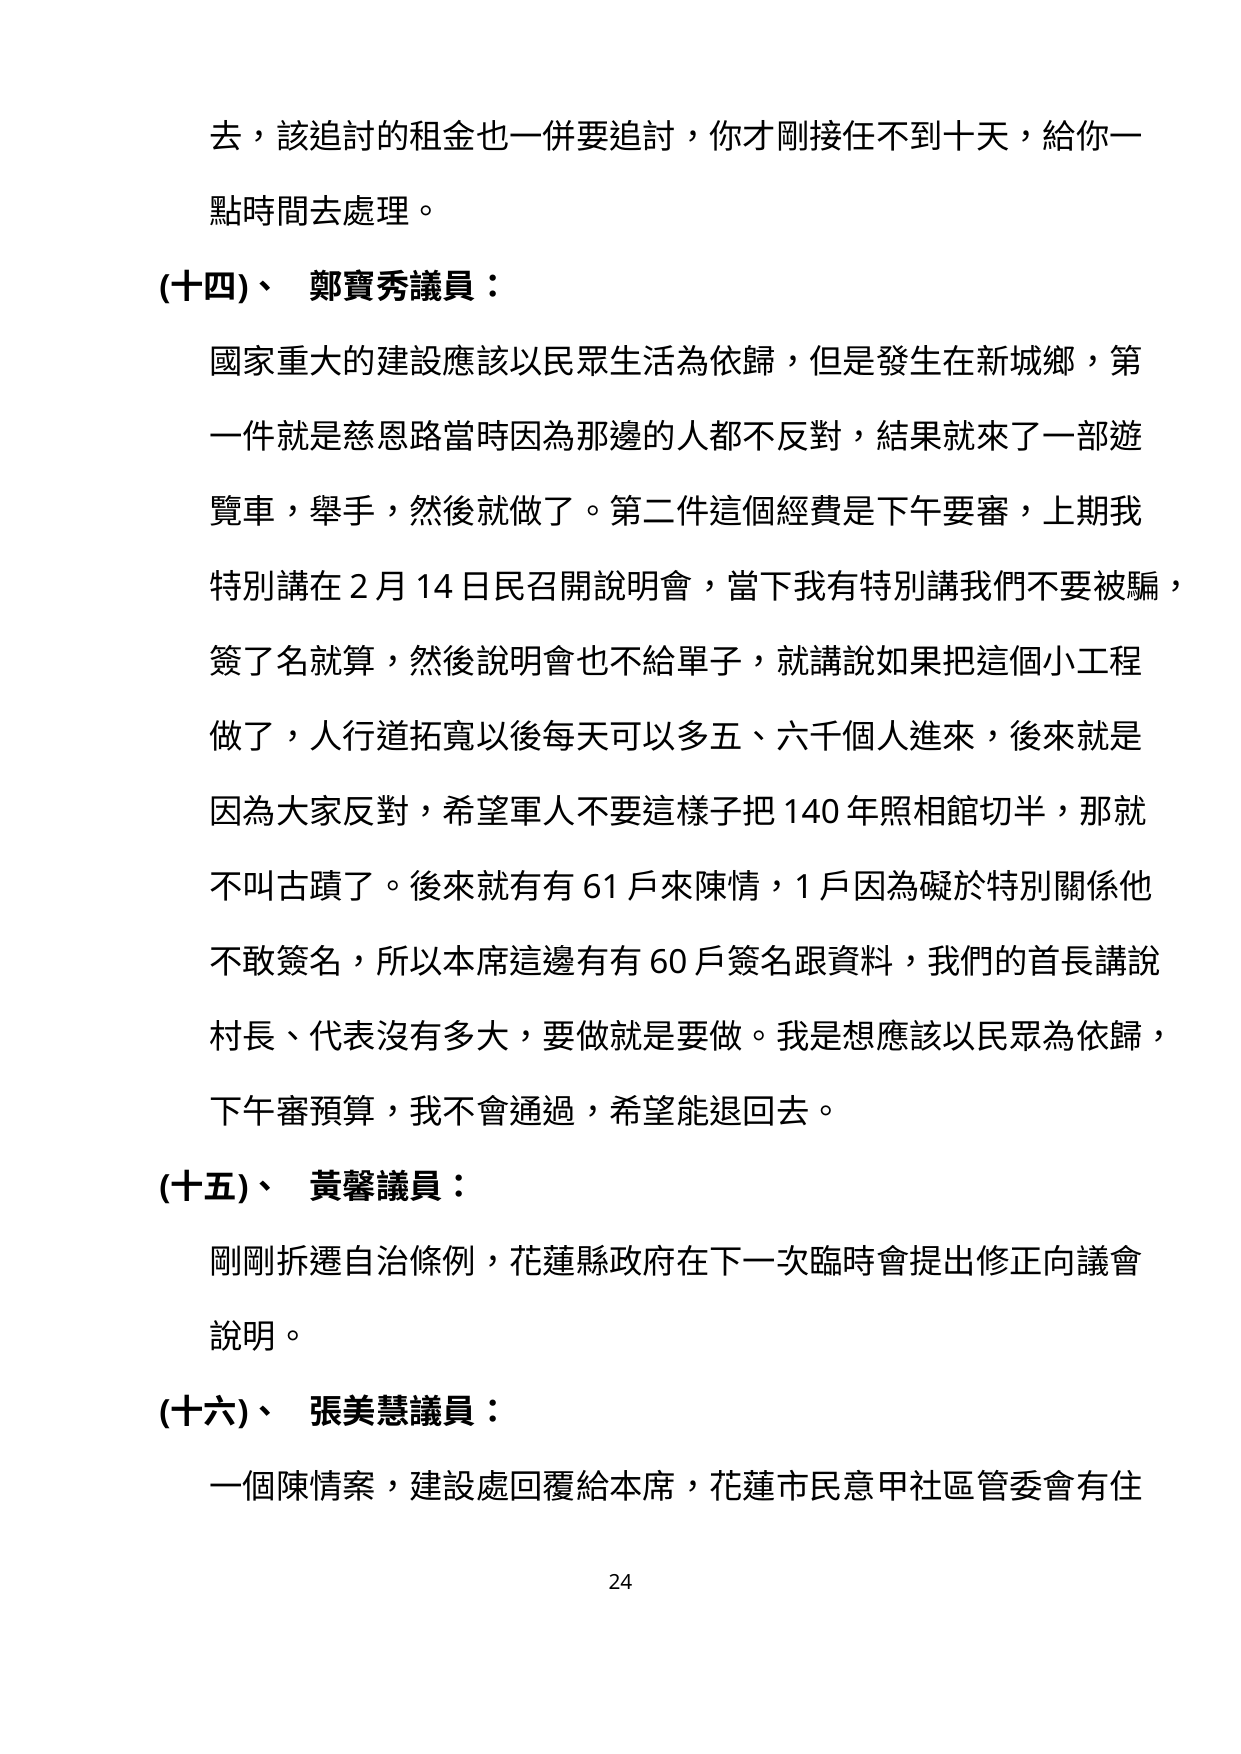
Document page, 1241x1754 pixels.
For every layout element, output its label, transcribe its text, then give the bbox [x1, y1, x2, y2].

text 國家重大的建設應該以民眾生活為依歸，但是發生在新城鄉，第一件就是慈恩路當時因為那邊的人都不反對，結果就來了一部遊覽車，舉手，然後就做了。第二件這個經費是下午要審，上期我特別講在2月14日民召開說明會，當下我有特別講我們不要被騙，簽了名就算，然後說明會也不給單子，就講說如果把這個小工程做了，人行道拓寬以後每天可以多五、六千個人進來，後來就是因為大家反對，希望軍人不要這樣子把140年照相館切半，那就不叫古蹟了。後來就有有61戶來陳情，1戶因為礙於特別關係他不敢簽名，所以本席這邊有有60戶簽名跟資料，我們的首長講說村長、代表沒有多大，要做就是要做。我是想應該以民眾為依歸，下午審預算，我不會通過，希望能退回去。 [209, 322, 1164, 1147]
list 鄭寶秀議員： [159, 247, 1164, 322]
list 張美慧議員： [159, 1372, 1164, 1447]
text 剛剛拆遷自治條例，花蓮縣政府在下一次臨時會提出修正向議會說明。 [209, 1222, 1164, 1372]
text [209, 1447, 1164, 1522]
list 黃馨議員： [159, 1147, 1164, 1222]
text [209, 97, 1164, 247]
